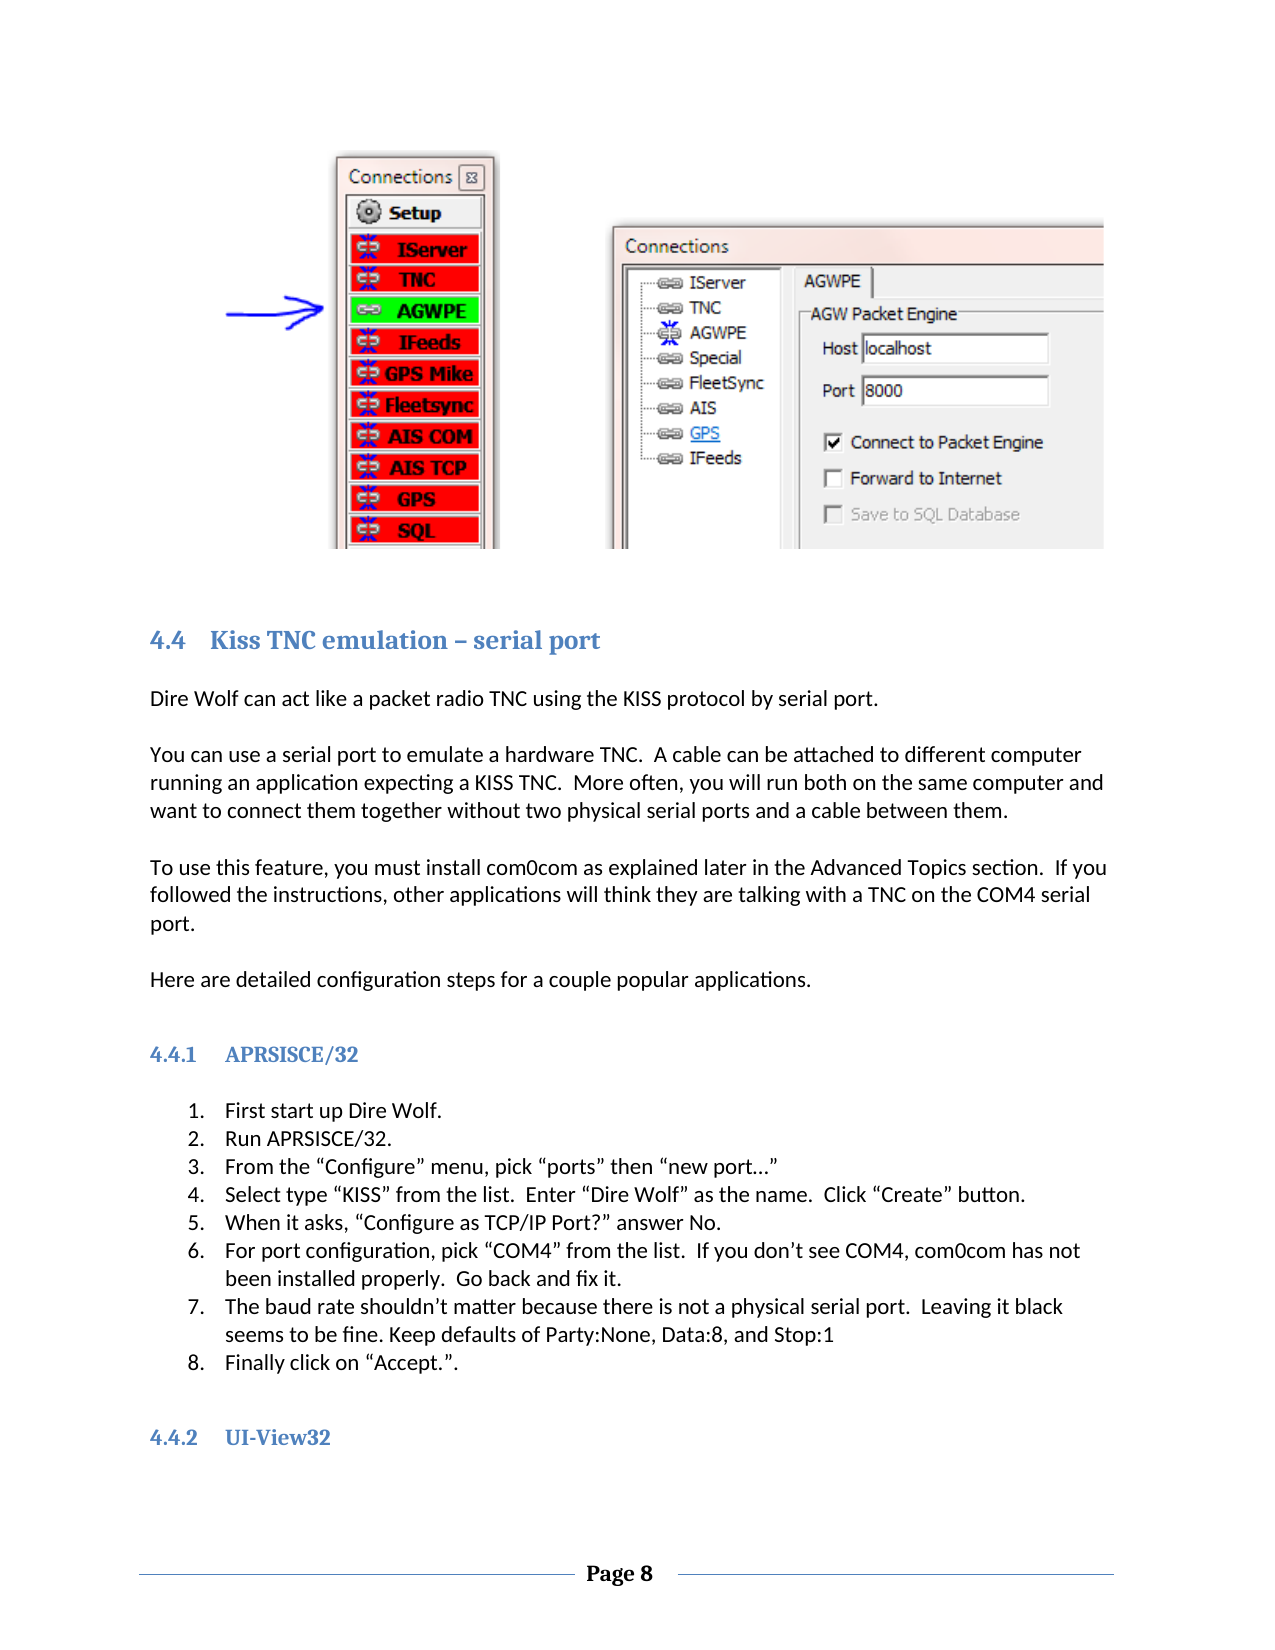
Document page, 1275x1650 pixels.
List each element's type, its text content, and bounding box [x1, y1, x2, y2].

text You can use a serial port to emulate a hardware TNC. A cable can be attached to different computer running an application expecting a KISS TNC. More often, you will run both on the same computer and want to connect them together without two physical serial ports and a cable between them. [150, 741, 1125, 824]
text To use this feature, you must install com0com as explained later in the Advanced Topics section. If you followed the instructions, other applications will think they are talking with a TNC on the COM4 serial port. [150, 853, 1125, 937]
list Finally click on “Accept.”. [187, 1348, 1125, 1376]
subtitle Kiss TNC emulation – serial port [150, 625, 1125, 656]
list Select type “KISS” from the list. Enter “Dire Wolf” as the name. Click “Create” button. [187, 1180, 1125, 1208]
list Run APRSISCE/32. [187, 1124, 1125, 1152]
subtitle UI-View32 [150, 1425, 1125, 1451]
list For port configuration, pick “COM4” from the list. If you don’t see COM4, com0com has not been installed properly. Go back and fix it. [187, 1236, 1125, 1292]
list When it asks, “Configure as TCP/IP Port?” answer No. [187, 1208, 1125, 1236]
list First start up Dire Wolf. [187, 1096, 1125, 1124]
list From the “Configure” menu, pick “ports” then “new port…” [187, 1152, 1125, 1180]
text Dire Wolf can act like a packet radio TNC using the KISS protocol by serial port. [150, 684, 1125, 712]
text Here are detailed configuration steps for a couple popular applications. [150, 965, 1125, 993]
picture [605, 217, 1104, 549]
picture [225, 150, 501, 549]
subtitle APRSISCE/32 [150, 1042, 1125, 1068]
list The baud rate shouldn’t matter because there is not a physical serial port. Leaving it black seems to be fine. Keep defaults of Party:None, Data:8, and Stop:1 [187, 1292, 1125, 1348]
